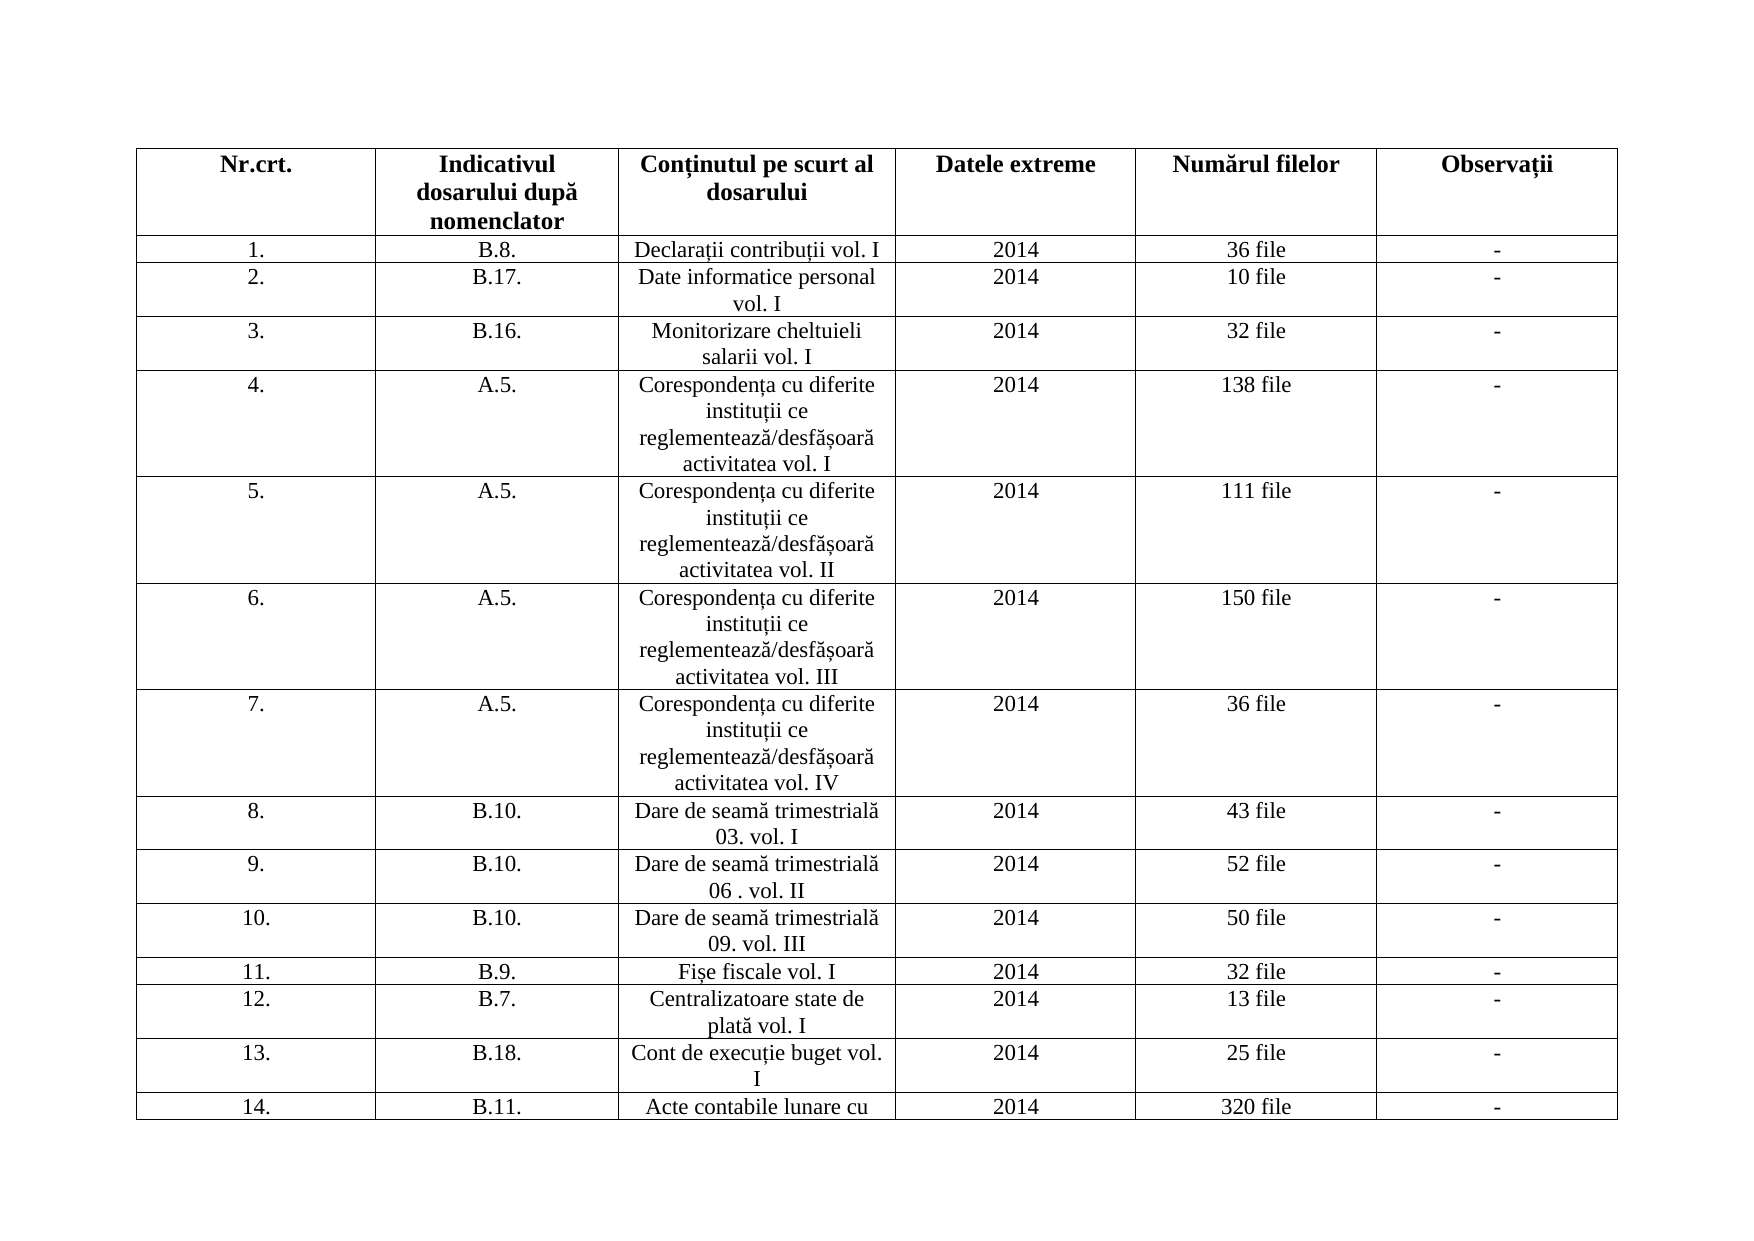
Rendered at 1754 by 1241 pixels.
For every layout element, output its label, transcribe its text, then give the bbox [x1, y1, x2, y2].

table_cell Centralizatoare state de plată vol. I [619, 985, 895, 1038]
table_cell Corespondența cu diferite instituții ce reglementează/desfășoară activitatea vol. III [619, 584, 895, 689]
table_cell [619, 1093, 895, 1119]
table_cell 13. [137, 1039, 375, 1092]
table_cell 2014 [896, 985, 1135, 1038]
table_cell 36 file [1136, 690, 1376, 796]
table_cell 10. [137, 904, 375, 957]
table_cell - [1377, 584, 1617, 689]
table_cell 5. [137, 477, 375, 583]
table_cell Corespondența cu diferite instituții ce reglementează/desfășoară activitatea vol. II [619, 477, 895, 583]
table_cell - [1377, 371, 1617, 476]
table_cell 2014 [896, 797, 1135, 849]
table_cell - [1377, 985, 1617, 1038]
table_cell 2014 [896, 584, 1135, 689]
table_cell - [1377, 690, 1617, 796]
table_cell Datele extreme [896, 149, 1135, 235]
table_cell - [1377, 263, 1617, 316]
table_cell Date informatice personal vol. I [619, 263, 895, 316]
table_cell 2. [137, 263, 375, 316]
table_cell 52 file [1136, 850, 1376, 903]
table_cell 2014 [896, 1093, 1135, 1119]
table_cell 2014 [896, 958, 1135, 984]
table_cell 10 file [1136, 263, 1376, 316]
table_cell B.18. [376, 1039, 618, 1092]
table_cell - [1377, 850, 1617, 903]
table_cell - [1377, 797, 1617, 849]
table_cell - [1377, 477, 1617, 583]
table_cell Nr.crt. [137, 149, 375, 235]
table_cell 138 file [1136, 371, 1376, 476]
table_cell 6. [137, 584, 375, 689]
table_cell 2014 [896, 850, 1135, 903]
table_cell B.10. [376, 850, 618, 903]
table_cell 2014 [896, 690, 1135, 796]
table_cell A.5. [376, 371, 618, 476]
table_cell 3. [137, 317, 375, 370]
table_cell - [1377, 1039, 1617, 1092]
table_cell 14. [137, 1093, 375, 1119]
table_cell 2014 [896, 1039, 1135, 1092]
table_cell 12. [137, 985, 375, 1038]
table_cell 2014 [896, 371, 1135, 476]
table_cell Dare de seamă trimestrială 09. vol. III [619, 904, 895, 957]
table_cell - [1377, 1093, 1617, 1119]
table_cell 8. [137, 797, 375, 849]
table_cell Conținutul pe scurt al dosarului [619, 149, 895, 235]
table_cell Numărul filelor [1136, 149, 1376, 235]
table_cell 36 file [1136, 236, 1376, 262]
table_cell Fișe fiscale vol. I [619, 958, 895, 984]
table_cell B.17. [376, 263, 618, 316]
table_cell B.16. [376, 317, 618, 370]
table_cell 2014 [896, 477, 1135, 583]
table_cell 43 file [1136, 797, 1376, 849]
table_cell 9. [137, 850, 375, 903]
table_cell 2014 [896, 904, 1135, 957]
table_cell Dare de seamă trimestrială 06 . vol. II [619, 850, 895, 903]
table_cell B.10. [376, 904, 618, 957]
table_cell Cont de execuție buget vol. I [619, 1039, 895, 1092]
table_cell 13 file [1136, 985, 1376, 1038]
table_cell Observații [1377, 149, 1617, 235]
table_cell 7. [137, 690, 375, 796]
table_cell 111 file [1136, 477, 1376, 583]
table_cell Monitorizare cheltuieli salarii vol. I [619, 317, 895, 370]
table_cell 32 file [1136, 317, 1376, 370]
table_cell 25 file [1136, 1039, 1376, 1092]
table_cell B.10. [376, 797, 618, 849]
table_cell 1. [137, 236, 375, 262]
table_cell A.5. [376, 690, 618, 796]
table_cell - [1377, 958, 1617, 984]
table_cell B.11. [376, 1093, 618, 1119]
table_cell 320 file [1136, 1093, 1376, 1119]
table_cell 2014 [896, 236, 1135, 262]
table_cell B.8. [376, 236, 618, 262]
table_cell 32 file [1136, 958, 1376, 984]
table_cell 11. [137, 958, 375, 984]
table_cell - [1377, 904, 1617, 957]
table_cell Corespondența cu diferite instituții ce reglementează/desfășoară activitatea vol. I [619, 371, 895, 476]
table_cell Corespondența cu diferite instituții ce reglementează/desfășoară activitatea vol. IV [619, 690, 895, 796]
table_cell Dare de seamă trimestrială 03. vol. I [619, 797, 895, 849]
table_cell B.7. [376, 985, 618, 1038]
table_cell 2014 [896, 317, 1135, 370]
table_cell A.5. [376, 584, 618, 689]
table_cell B.9. [376, 958, 618, 984]
table_cell - [1377, 236, 1617, 262]
table_cell 150 file [1136, 584, 1376, 689]
table_cell - [1377, 317, 1617, 370]
table_cell 50 file [1136, 904, 1376, 957]
table_cell 2014 [896, 263, 1135, 316]
table_cell Indicativul dosarului după nomenclator [376, 149, 618, 235]
table_cell A.5. [376, 477, 618, 583]
table_cell Declarații contribuții vol. I [619, 236, 895, 262]
table_cell 4. [137, 371, 375, 476]
